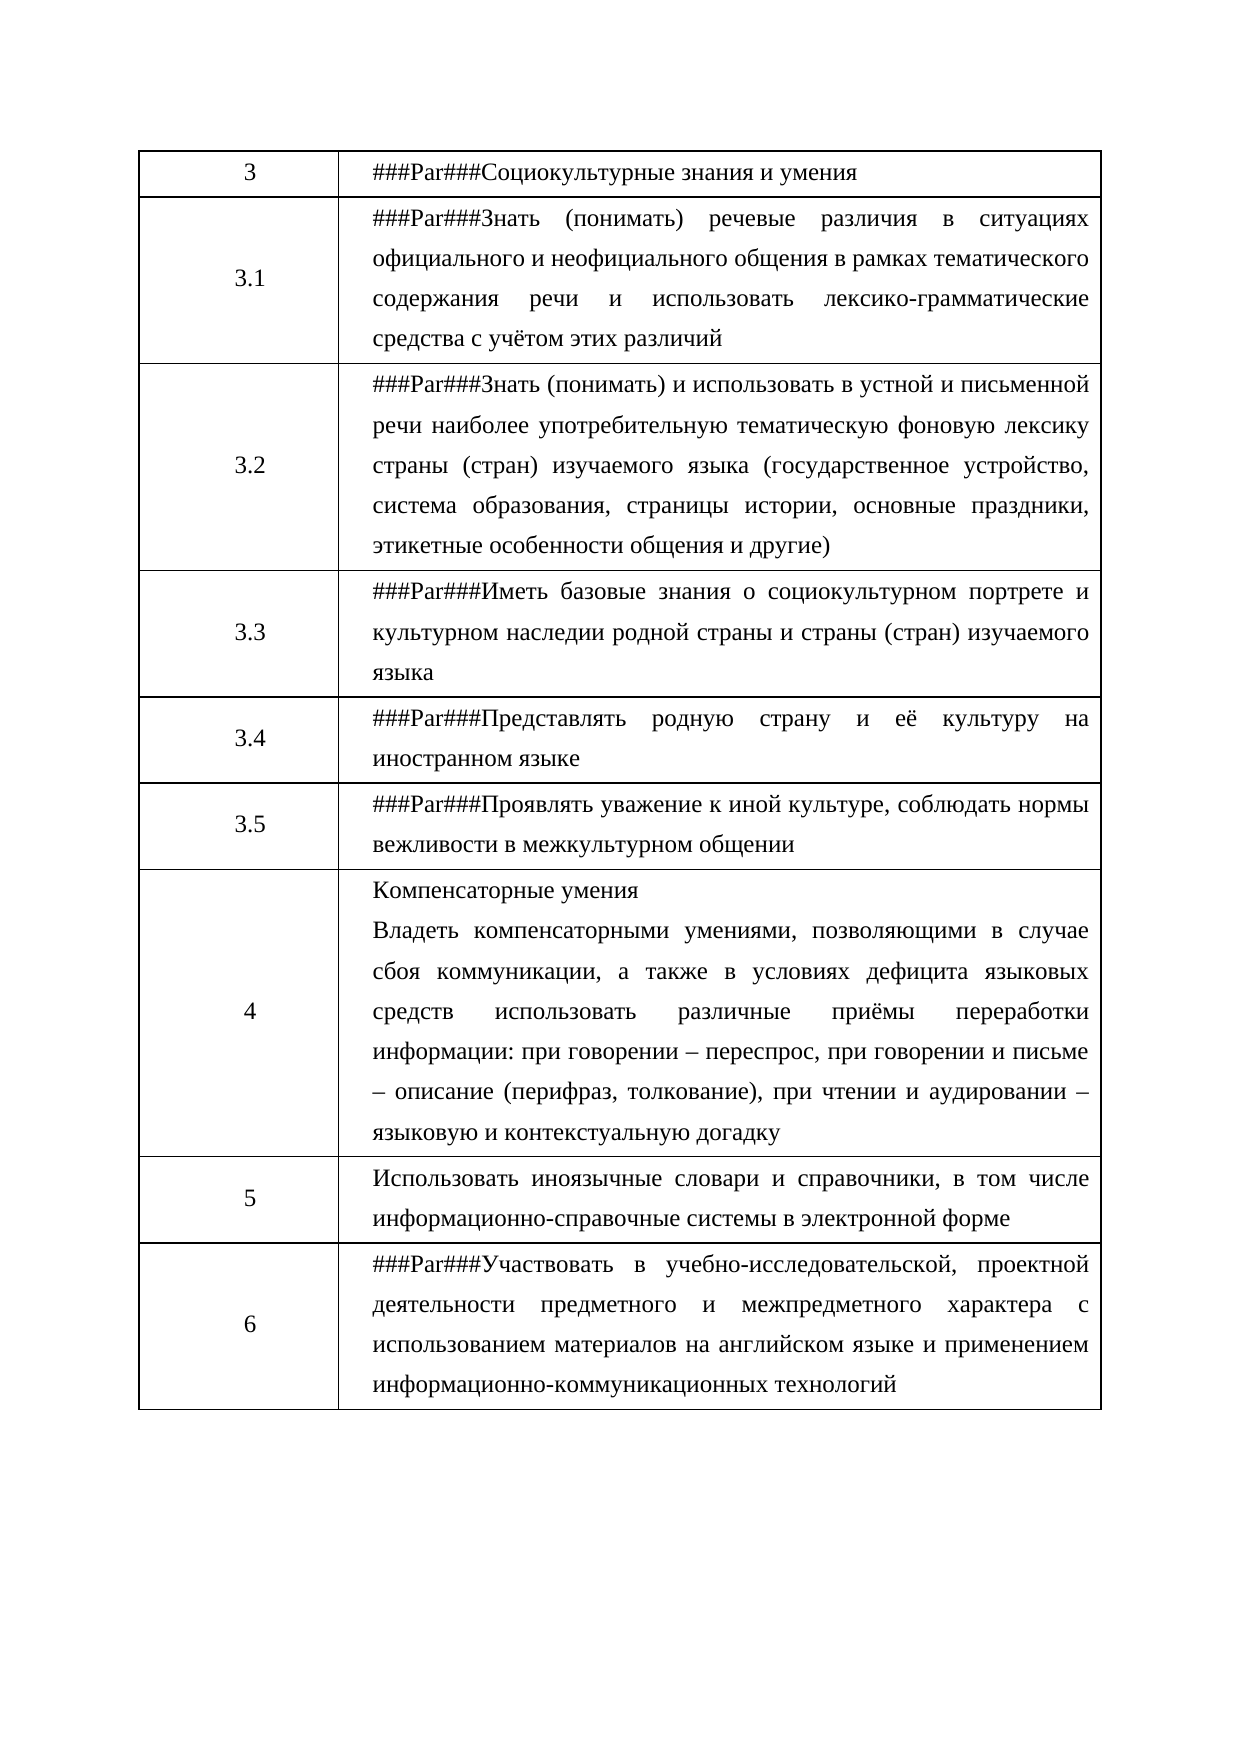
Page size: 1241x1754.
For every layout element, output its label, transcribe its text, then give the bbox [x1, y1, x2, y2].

table_cell 3 [140, 152, 338, 196]
table_cell 3.1 [140, 198, 338, 363]
table_cell ###Par###Участвовать в учебно-исследовательской, проектной деятельности предметного и межпредметного характера с использованием материалов на английском языке и применением информационно-коммуникационных технологий [339, 1244, 1100, 1409]
table_cell 3.4 [140, 698, 338, 782]
table_cell ###Par###Представлять родную страну и её культуру на иностранном языке [339, 698, 1100, 782]
table_cell 5 [140, 1157, 338, 1242]
table_cell ###Par###Социокультурные знания и умения [339, 152, 1100, 196]
table_cell ###Par###Знать (понимать) и использовать в устной и письменной речи наиболее употребительную тематическую фоновую лексику страны (стран) изучаемого языка (государственное устройство, система образования, страницы истории, основные праздники, этикетные особенности общения и другие) [339, 364, 1100, 569]
table_cell Использовать иноязычные словари и справочники, в том числе информационно-справочные системы в электронной форме [339, 1157, 1100, 1242]
table_cell Компенсаторные умения Владеть компенсаторными умениями, позволяющими в случае сбоя коммуникации, а также в условиях дефицита языковых средств использовать различные приёмы переработки информации: при говорении – переспрос, при говорении и письме – описание (перифраз, толкование), при чтении и аудировании – языковую и контекстуальную догадку [339, 870, 1100, 1156]
table_cell 3.3 [140, 571, 338, 696]
table_cell ###Par###Знать (понимать) речевые различия в ситуациях официального и неофициального общения в рамках тематического содержания речи и использовать лексико-грамматические средства с учётом этих различий [339, 198, 1100, 363]
table_cell 3.2 [140, 364, 338, 569]
table_cell ###Par###Проявлять уважение к иной культуре, соблюдать нормы вежливости в межкультурном общении [339, 784, 1100, 868]
table_cell ###Par###Иметь базовые знания о социокультурном портрете и культурном наследии родной страны и страны (стран) изучаемого языка [339, 571, 1100, 696]
table_cell 3.5 [140, 784, 338, 868]
table_cell 4 [140, 870, 338, 1156]
table_cell 6 [140, 1244, 338, 1409]
